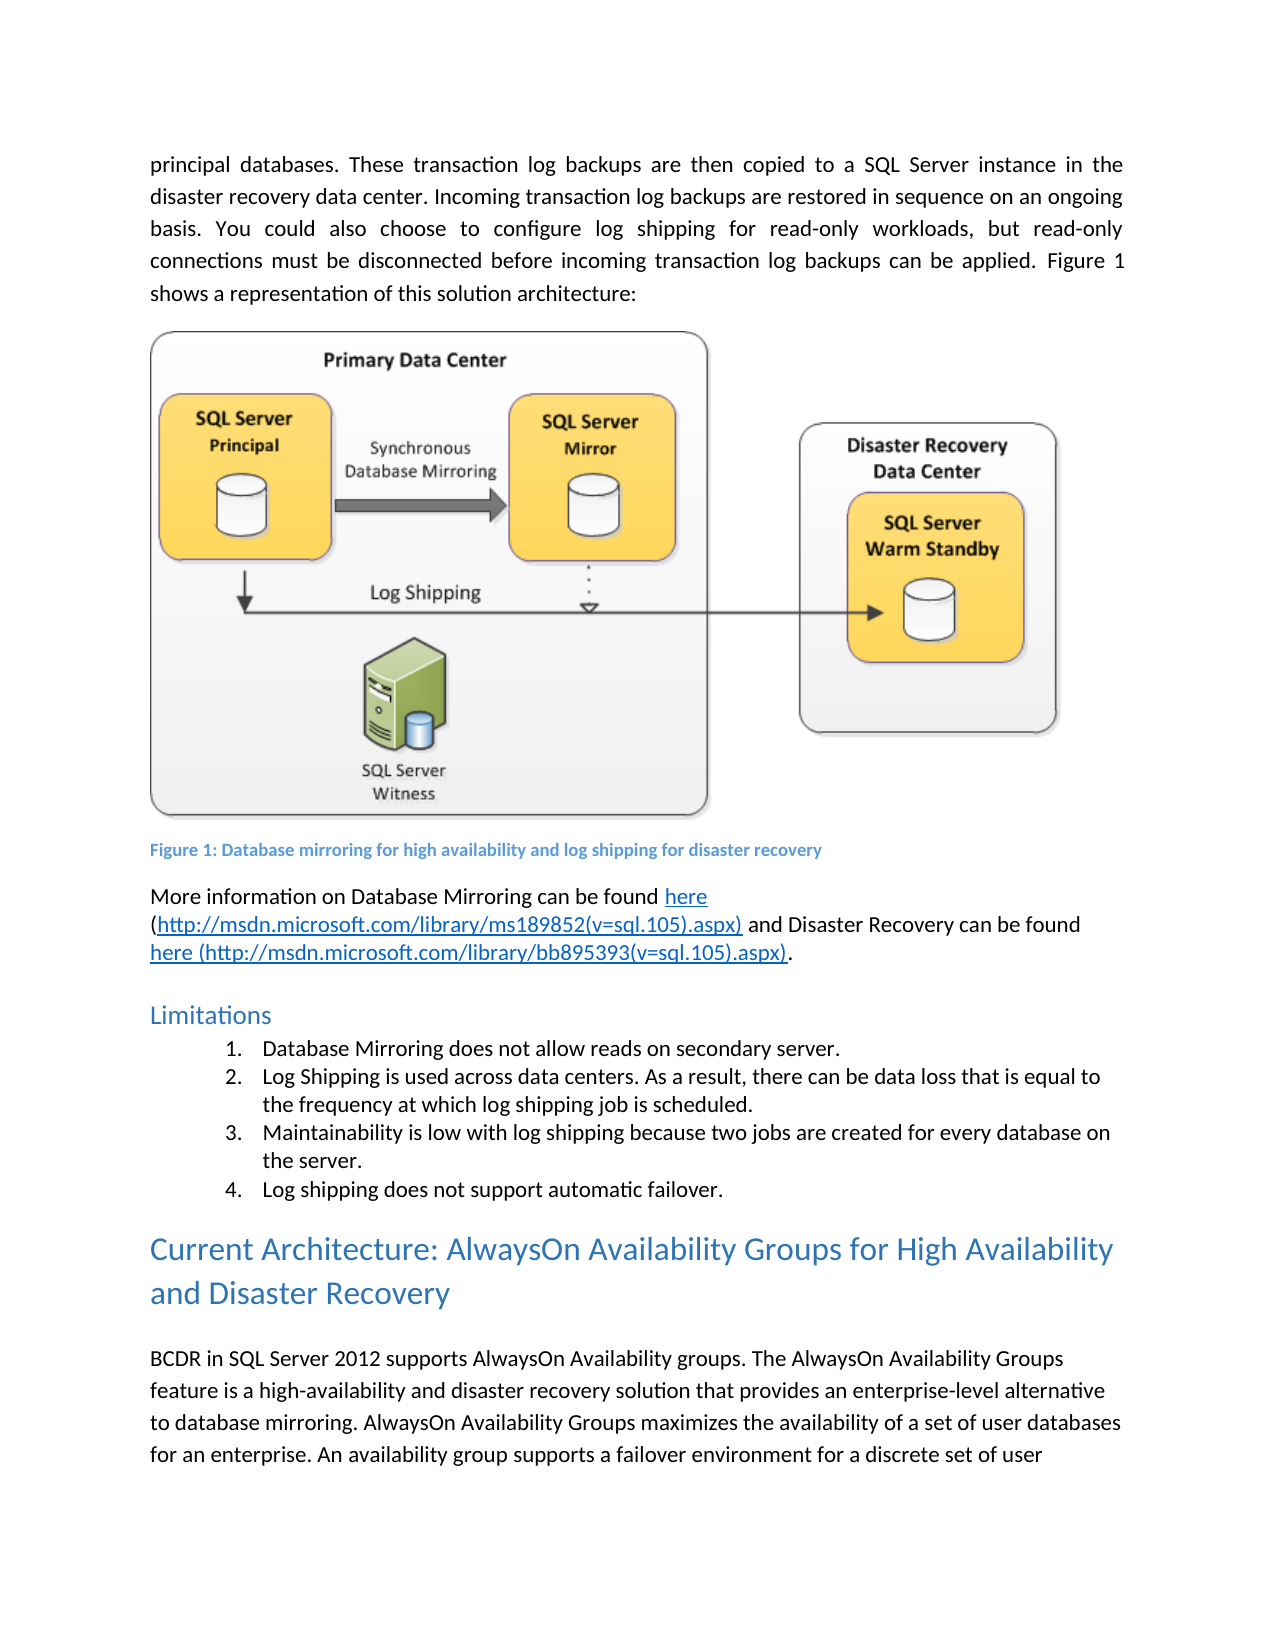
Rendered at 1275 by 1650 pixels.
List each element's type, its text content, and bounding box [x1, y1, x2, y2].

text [150, 150, 1125, 307]
list Log shipping does not support automatic failover. [225, 1175, 1125, 1203]
list Log Shipping is used across data centers. As a result, there can be data loss that is equal to the frequency at which log shipping job is scheduled. [225, 1062, 1125, 1118]
subtitle Limitations [150, 998, 1125, 1031]
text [150, 1344, 1125, 1468]
picture [150, 331, 1061, 820]
list Maintainability is low with log shipping because two jobs are created for every database on the server. [225, 1118, 1125, 1175]
text Figure 1: Database mirroring for high availability and log shipping for disaster recovery [150, 838, 1125, 861]
subtitle Current Architecture: AlwaysOn Availability Groups for High Availability and Disaster Recovery [150, 1228, 1125, 1312]
text More information on Database Mirroring can be found here (http://msdn.microsoft.com/library/ms189852(v=sql.105).aspx) and Disaster Recovery can be found here (http://msdn.microsoft.com/library/bb895393(v=sql.105).aspx). [150, 882, 1125, 966]
list Database Mirroring does not allow reads on secondary server. [225, 1034, 1125, 1062]
